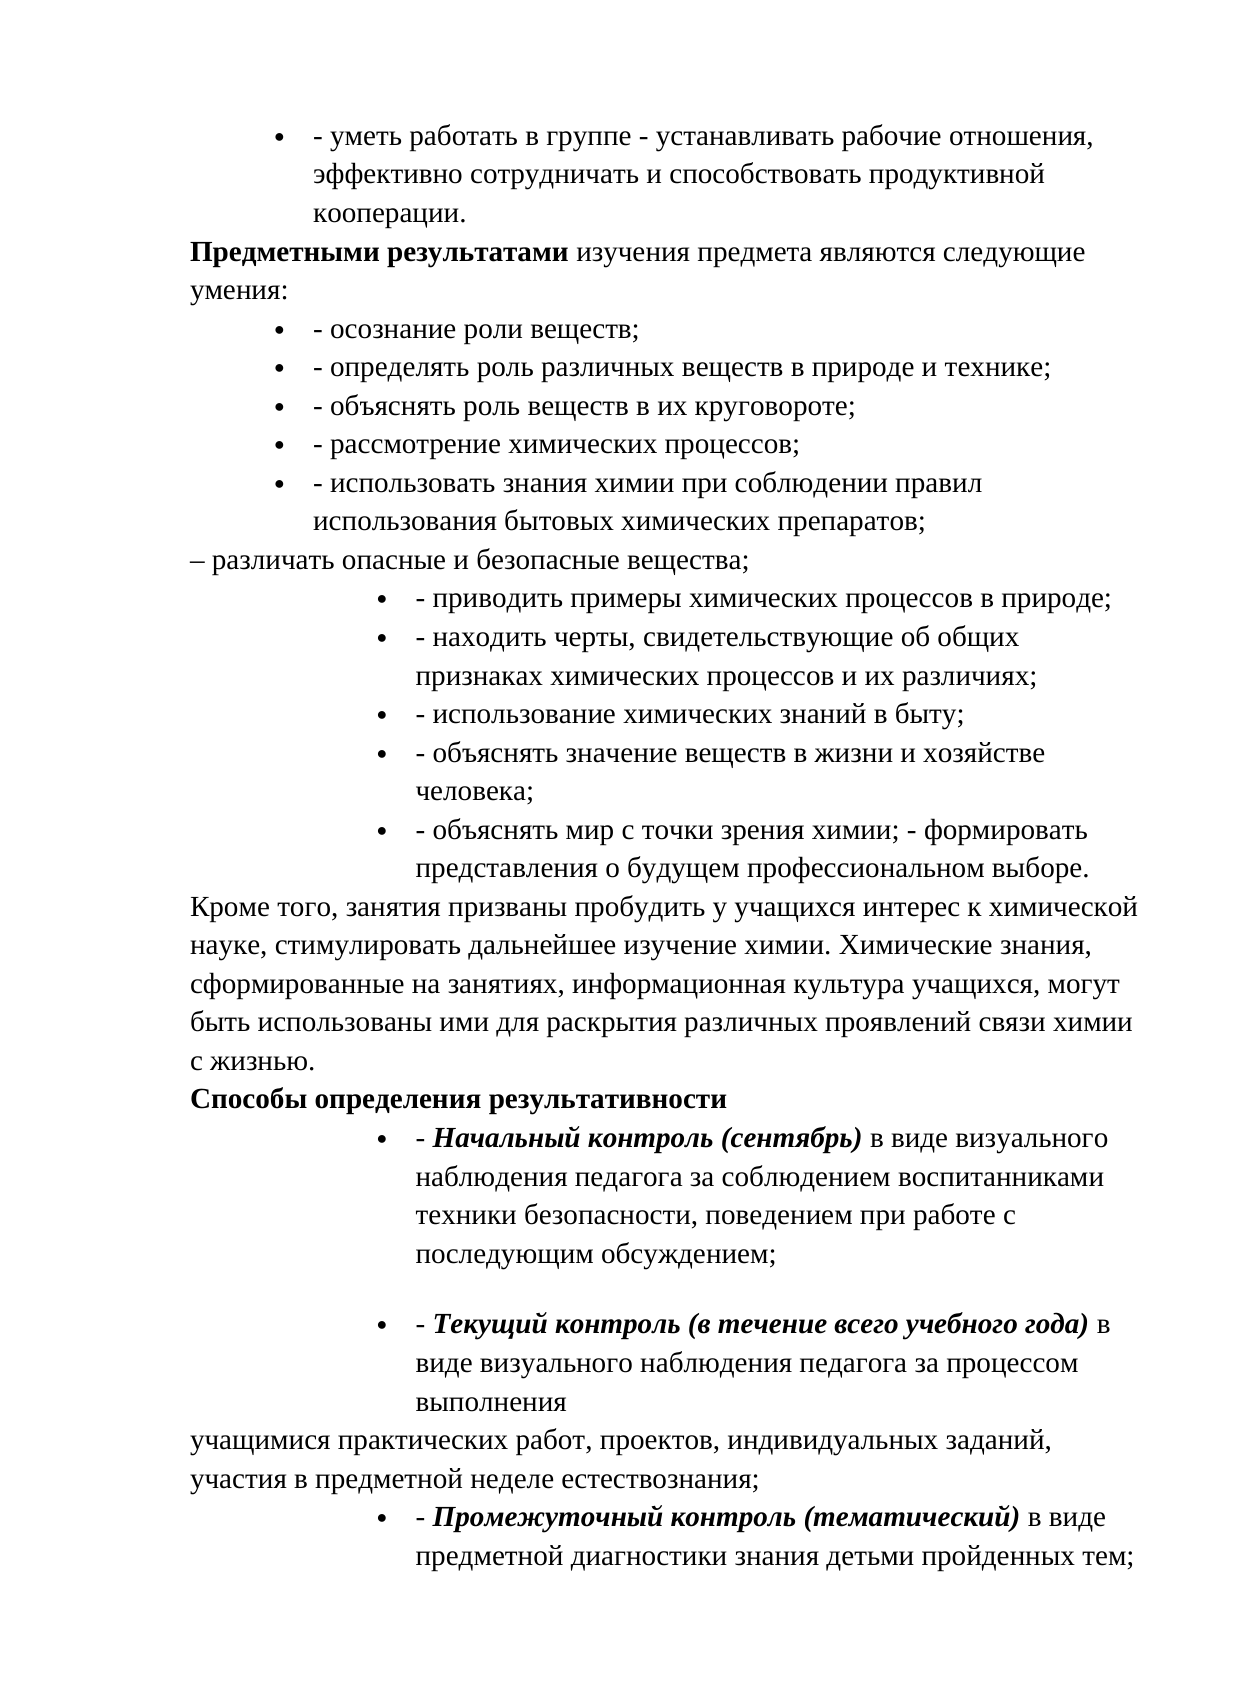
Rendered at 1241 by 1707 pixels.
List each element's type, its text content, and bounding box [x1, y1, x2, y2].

list - объяснять значение веществ в жизни и хозяйстве человека; [378, 735, 1152, 807]
list - Текущий контроль (в течение всего учебного года) в виде визуального наблюдения педагога за процессом выполнения [378, 1307, 1152, 1417]
list - находить черты, свидетельствующие об общих признаках химических процессов и их различиях; [378, 619, 1152, 691]
list - приводить примеры химических процессов в природе; [378, 581, 1152, 614]
text учащимися практических работ, проектов, индивидуальных заданий, участия в предметной неделе естествознания; [190, 1422, 1152, 1494]
list - использовать знания химии при соблюдении правил использования бытовых химических препаратов; [275, 465, 1152, 537]
list - объяснять роль веществ в их круговороте; [275, 388, 1152, 421]
list - использование химических знаний в быту; [378, 696, 1152, 730]
text Предметными результатами изучения предмета являются следующие умения: [190, 234, 1152, 306]
list - объяснять мир с точки зрения химии; - формировать представления о будущем профессиональном выборе. [378, 812, 1152, 884]
list - осознание роли веществ; [275, 311, 1152, 344]
text Кроме того, занятия призваны пробудить у учащихся интерес к химической науке, стимулировать дальнейшее изучение химии. Химические знания, сформированные на занятиях, информационная культура учащихся, могут быть использованы ими для раскрытия различных проявлений связи химии с жизнью. [190, 889, 1152, 1077]
list - уметь работать в группе - устанавливать рабочие отношения, эффективно сотрудничать и способствовать продуктивной кооперации. [275, 118, 1152, 229]
list - Начальный контроль (сентябрь) в виде визуального наблюдения педагога за соблюдением воспитанниками техники безопасности, поведением при работе с последующим обсуждением; [378, 1120, 1152, 1269]
text – различать опасные и безопасные вещества; [190, 542, 1152, 576]
list - Промежуточный контроль (тематический) в виде предметной диагностики знания детьми пройденных тем; [378, 1499, 1152, 1571]
text Способы определения результативности [190, 1082, 1152, 1115]
list - рассмотрение химических процессов; [275, 426, 1152, 460]
list - определять роль различных веществ в природе и технике; [275, 349, 1152, 383]
